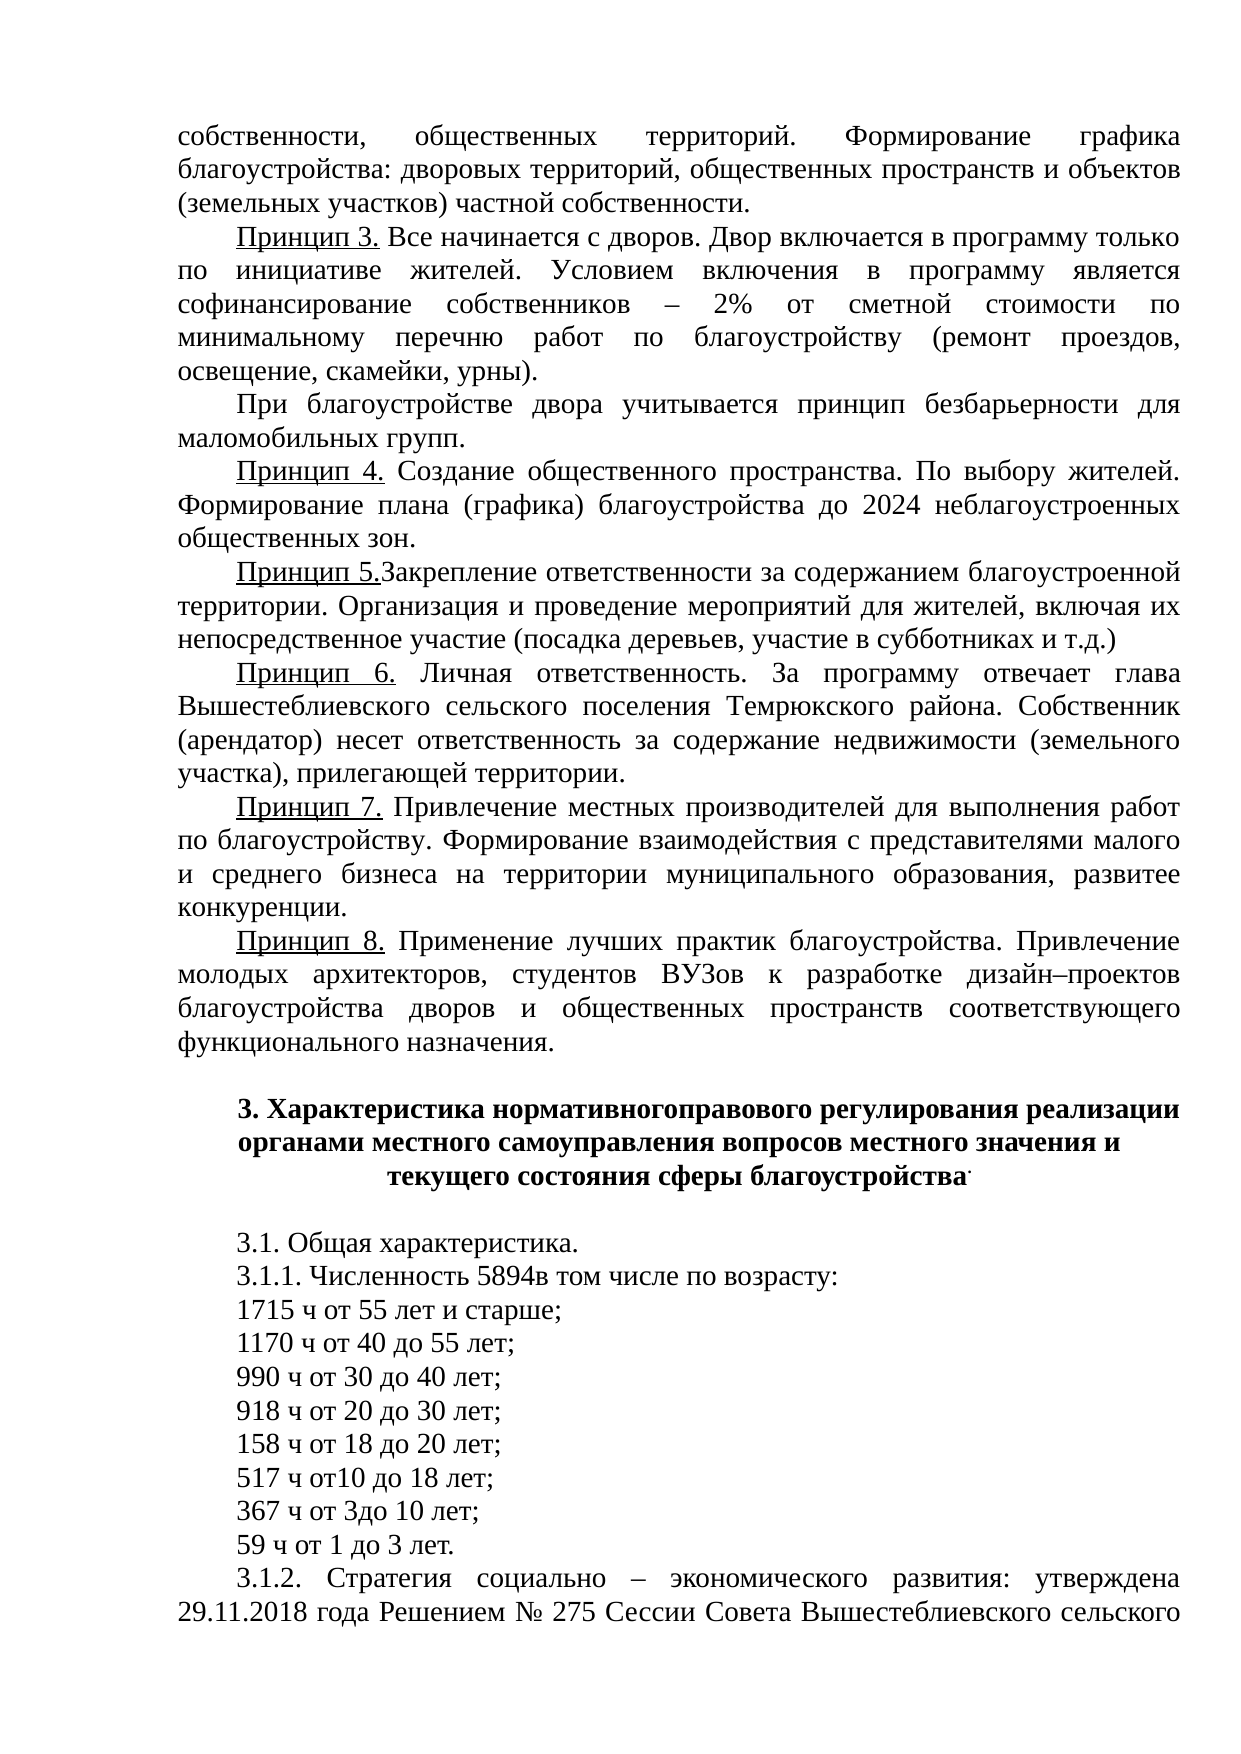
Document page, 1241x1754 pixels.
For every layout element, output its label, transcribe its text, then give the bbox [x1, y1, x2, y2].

text 3.1. Общая характеристика. [177, 1225, 1181, 1258]
text Принцип 8. Применение лучших практик благоустройства. Привлечение молодых архитекторов, студентов ВУЗов к разработке дизайн–проектов благоустройства дворов и общественных пространств соответствующего функционального назначения. [177, 923, 1181, 1057]
text Принцип 5.Закрепление ответственности за содержанием благоустроенной территории. Организация и проведение мероприятий для жителей, включая их непосредственное участие (посадка деревьев, участие в субботниках и т.д.) [177, 554, 1181, 655]
text Принцип 6. Личная ответственность. За программу отвечает глава Вышестеблиевского сельского поселения Темрюкского района. Собственник (арендатор) несет ответственность за содержание недвижимости (земельного участка), прилегающей территории. [177, 655, 1181, 789]
text Принцип 7. Привлечение местных производителей для выполнения работ по благоустройству. Формирование взаимодействия с представителями малого и среднего бизнеса на территории муниципального образования, развитее конкуренции. [177, 789, 1181, 923]
text Принцип 4. Создание общественного пространства. По выбору жителей. Формирование плана (графика) благоустройства до 2024 неблагоустроенных общественных зон. [177, 453, 1181, 554]
text 1170 ч от 40 до 55 лет; [177, 1326, 1181, 1359]
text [177, 1560, 1181, 1627]
text 3.1.1. Численность 5894в том числе по возрасту: [177, 1258, 1181, 1292]
text Принцип 3. Все начинается с дворов. Двор включается в программу только по инициативе жителей. Условием включения в программу является софинансирование собственников – 2% от сметной стоимости по минимальному перечню работ по благоустройству (ремонт проездов, освещение, скамейки, урны). [177, 219, 1181, 386]
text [177, 118, 1181, 219]
text 367 ч от 3до 10 лет; [177, 1493, 1181, 1527]
text текущего состояния сферы благоустройства. [177, 1158, 1181, 1191]
text 158 ч от 18 до 20 лет; [177, 1426, 1181, 1460]
text 1715 ч от 55 лет и старше; [177, 1292, 1181, 1326]
text При благоустройстве двора учитывается принцип безбарьерности для маломобильных групп. [177, 386, 1181, 453]
text 59 ч от 1 до 3 лет. [177, 1527, 1181, 1560]
text 3. Характеристика нормативногоправового регулирования реализации органами местного самоуправления вопросов местного значения и [177, 1091, 1181, 1158]
text 517 ч от10 до 18 лет; [177, 1460, 1181, 1493]
text 990 ч от 30 до 40 лет; [177, 1359, 1181, 1393]
text 918 ч от 20 до 30 лет; [177, 1393, 1181, 1426]
